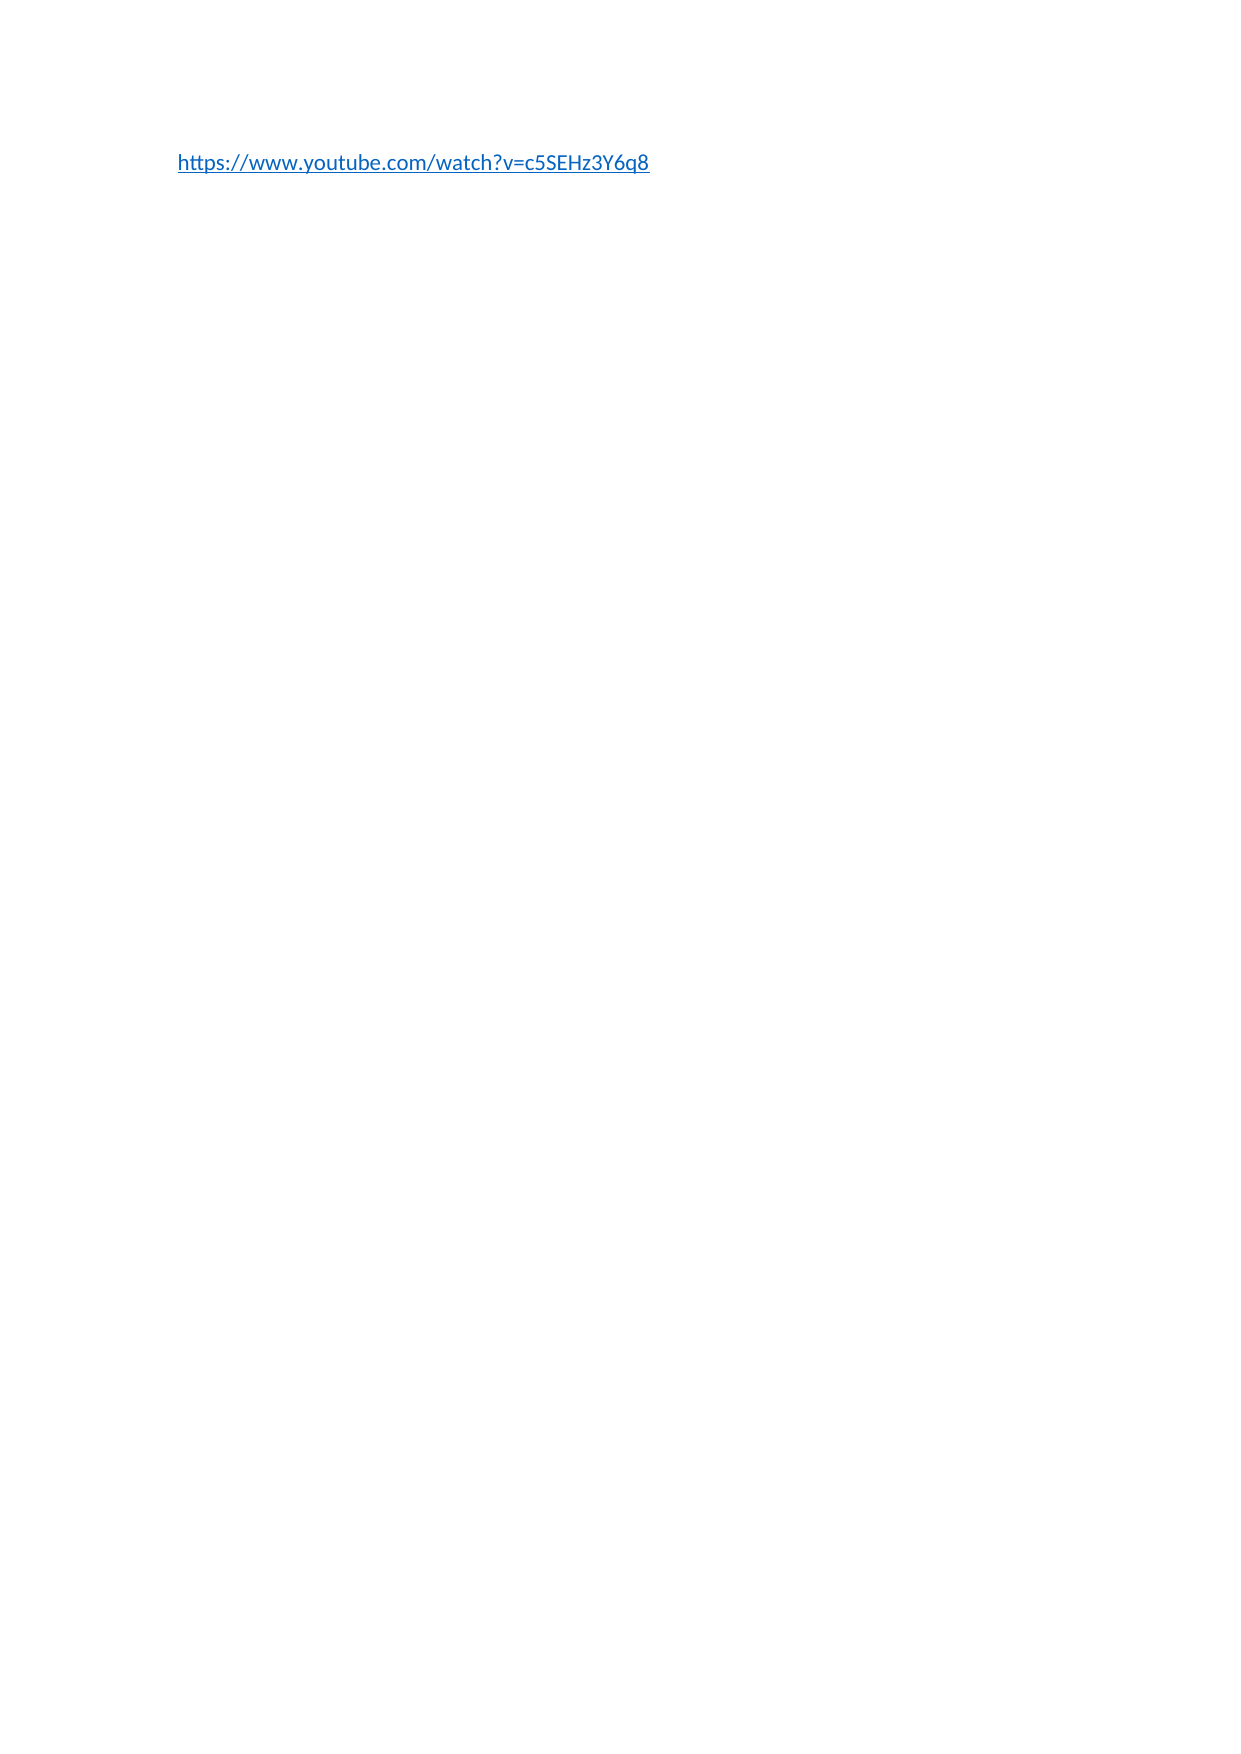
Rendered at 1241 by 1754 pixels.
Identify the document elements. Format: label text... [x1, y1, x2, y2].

text https://www.youtube.com/watch?v=c5SEHz3Y6q8 [177, 148, 1063, 176]
